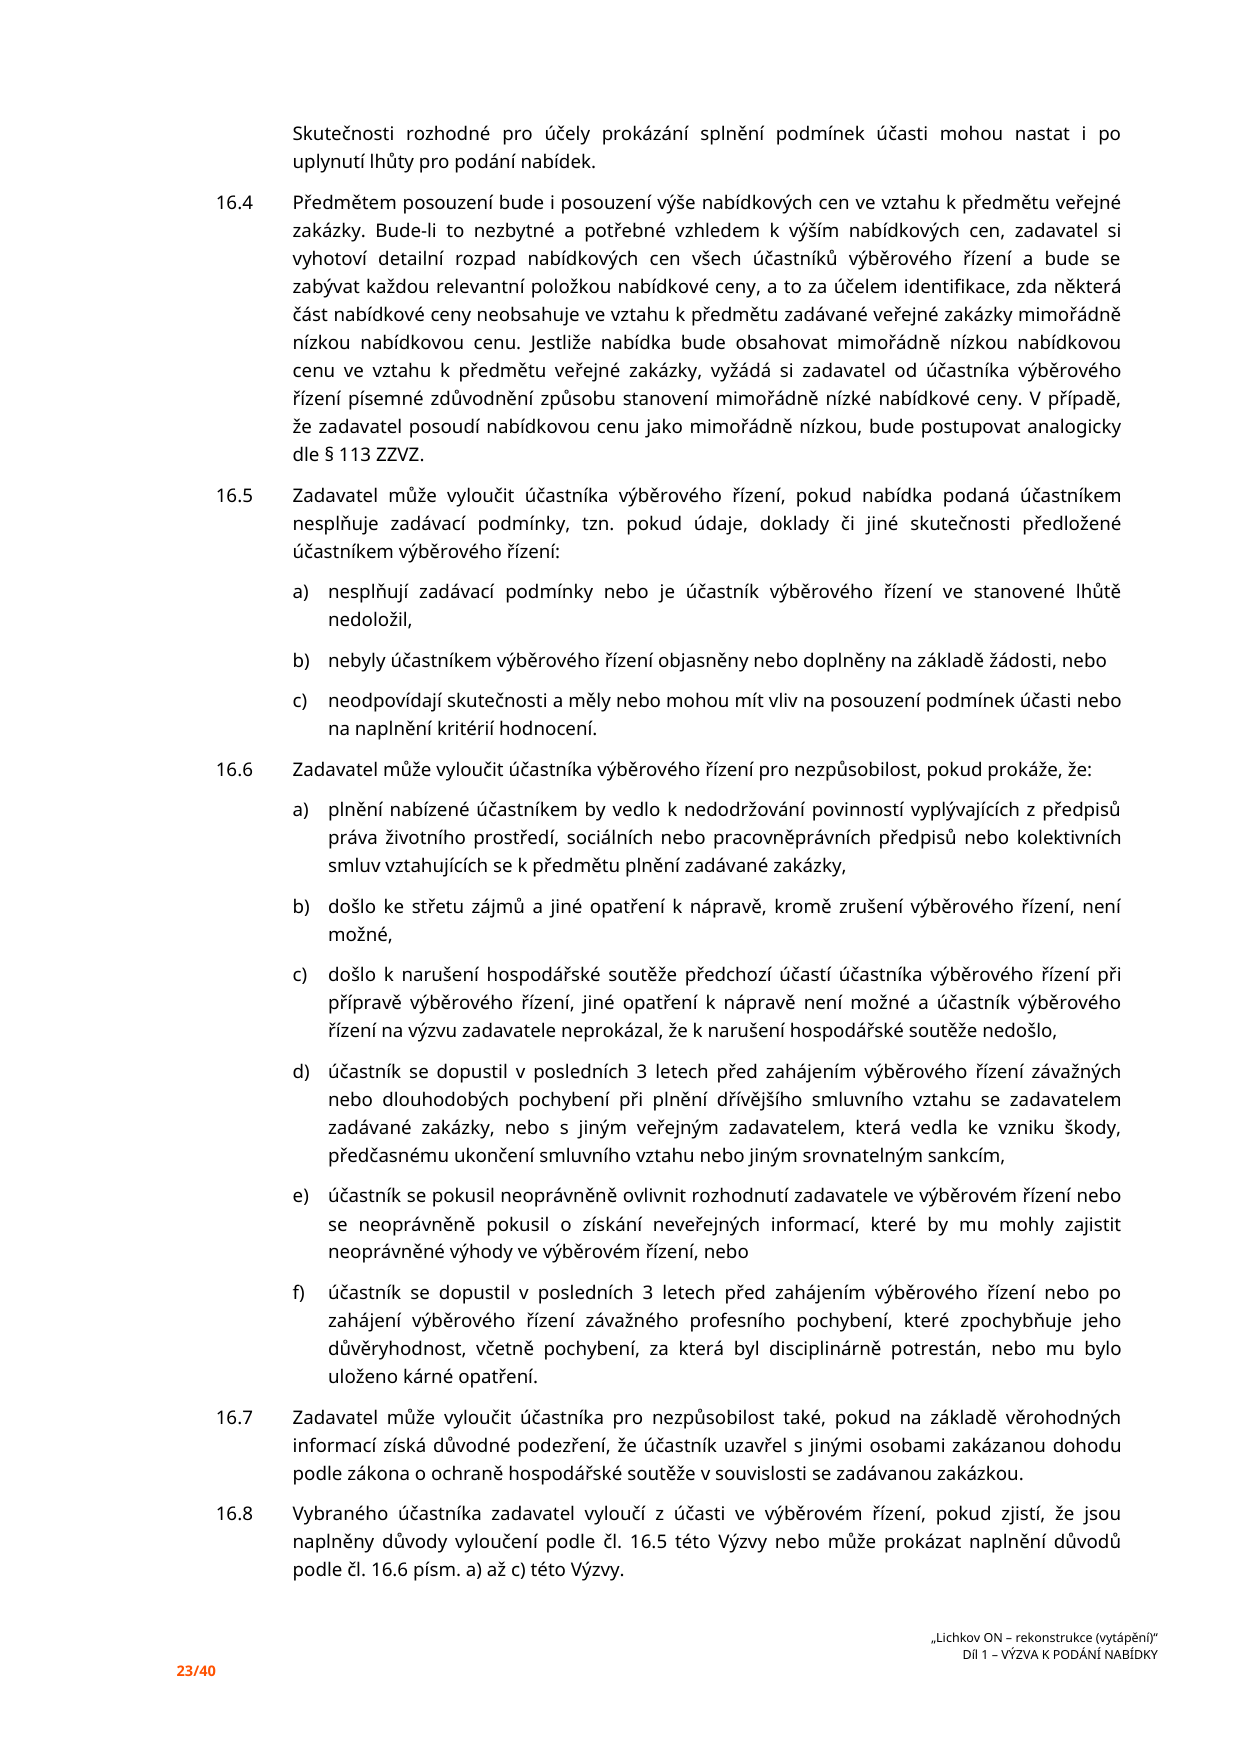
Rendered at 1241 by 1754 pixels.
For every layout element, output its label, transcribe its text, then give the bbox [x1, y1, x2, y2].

list došlo k narušení hospodářské soutěže předchozí účastí účastníka výběrového řízení při přípravě výběrového řízení, jiné opatření k nápravě není možné a účastník výběrového řízení na výzvu zadavatele neprokázal, že k narušení hospodářské soutěže nedošlo, [292, 962, 1122, 1043]
list účastník se pokusil neoprávněně ovlivnit rozhodnutí zadavatele ve výběrovém řízení nebo se neoprávněně pokusil o získání neveřejných informací, které by mu mohly zajistit neoprávněné výhody ve výběrovém řízení, nebo [292, 1183, 1122, 1264]
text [216, 121, 1122, 174]
list účastník se dopustil v posledních 3 letech před zahájením výběrového řízení závažných nebo dlouhodobých pochybení při plnění dřívějšího smluvního vztahu se zadavatelem zadávané zakázky, nebo s jiným veřejným zadavatelem, která vedla ke vzniku škody, předčasnému ukončení smluvního vztahu nebo jiným srovnatelným sankcím, [292, 1058, 1122, 1168]
list nebyly účastníkem výběrového řízení objasněny nebo doplněny na základě žádosti, nebo [292, 647, 1122, 672]
text Zadavatel může vyloučit účastníka pro nezpůsobilost také, pokud na základě věrohodných informací získá důvodné podezření, že účastník uzavřel s jinými osobami zakázanou dohodu podle zákona o ochraně hospodářské soutěže v souvislosti se zadávanou zakázkou. [216, 1404, 1122, 1486]
text Zadavatel může vyloučit účastníka výběrového řízení pro nezpůsobilost, pokud prokáže, že: [216, 756, 1122, 782]
list plnění nabízené účastníkem by vedlo k nedodržování povinností vyplývajících z předpisů práva životního prostředí, sociálních nebo pracovněprávních předpisů nebo kolektivních smluv vztahujících se k předmětu plnění zadávané zakázky, [292, 797, 1122, 878]
text Předmětem posouzení bude i posouzení výše nabídkových cen ve vztahu k předmětu veřejné zakázky. Bude-li to nezbytné a potřebné vzhledem k výším nabídkových cen, zadavatel si vyhotoví detailní rozpad nabídkových cen všech účastníků výběrového řízení a bude se zabývat každou relevantní položkou nabídkové ceny, a to za účelem identifikace, zda některá část nabídkové ceny neobsahuje ve vztahu k předmětu zadávané veřejné zakázky mimořádně nízkou nabídkovou cenu. Jestliže nabídka bude obsahovat mimořádně nízkou nabídkovou cenu ve vztahu k předmětu veřejné zakázky, vyžádá si zadavatel od účastníka výběrového řízení písemné zdůvodnění způsobu stanovení mimořádně nízké nabídkové ceny. V případě, že zadavatel posoudí nabídkovou cenu jako mimořádně nízkou, bude postupovat analogicky dle § 113 ZZVZ. [216, 189, 1122, 467]
list neodpovídají skutečnosti a měly nebo mohou mít vliv na posouzení podmínek účasti nebo na naplnění kritérií hodnocení. [292, 687, 1122, 741]
list účastník se dopustil v posledních 3 letech před zahájením výběrového řízení nebo po zahájení výběrového řízení závažného profesního pochybení, které zpochybňuje jeho důvěryhodnost, včetně pochybení, za která byl disciplinárně potrestán, nebo mu bylo uloženo kárné opatření. [292, 1279, 1122, 1389]
text Vybraného účastníka zadavatel vyloučí z účasti ve výběrovém řízení, pokud zjistí, že jsou naplněny důvody vyloučení podle čl. 16.5 této Výzvy nebo může prokázat naplnění důvodů podle čl. 16.6 písm. a) až c) této Výzvy. [216, 1501, 1122, 1582]
list došlo ke střetu zájmů a jiné opatření k nápravě, kromě zrušení výběrového řízení, není možné, [292, 893, 1122, 947]
list nesplňují zadávací podmínky nebo je účastník výběrového řízení ve stanovené lhůtě nedoložil, [292, 578, 1122, 632]
text Zadavatel může vyloučit účastníka výběrového řízení, pokud nabídka podaná účastníkem nesplňuje zadávací podmínky, tzn. pokud údaje, doklady či jiné skutečnosti předložené účastníkem výběrového řízení: [216, 482, 1122, 563]
